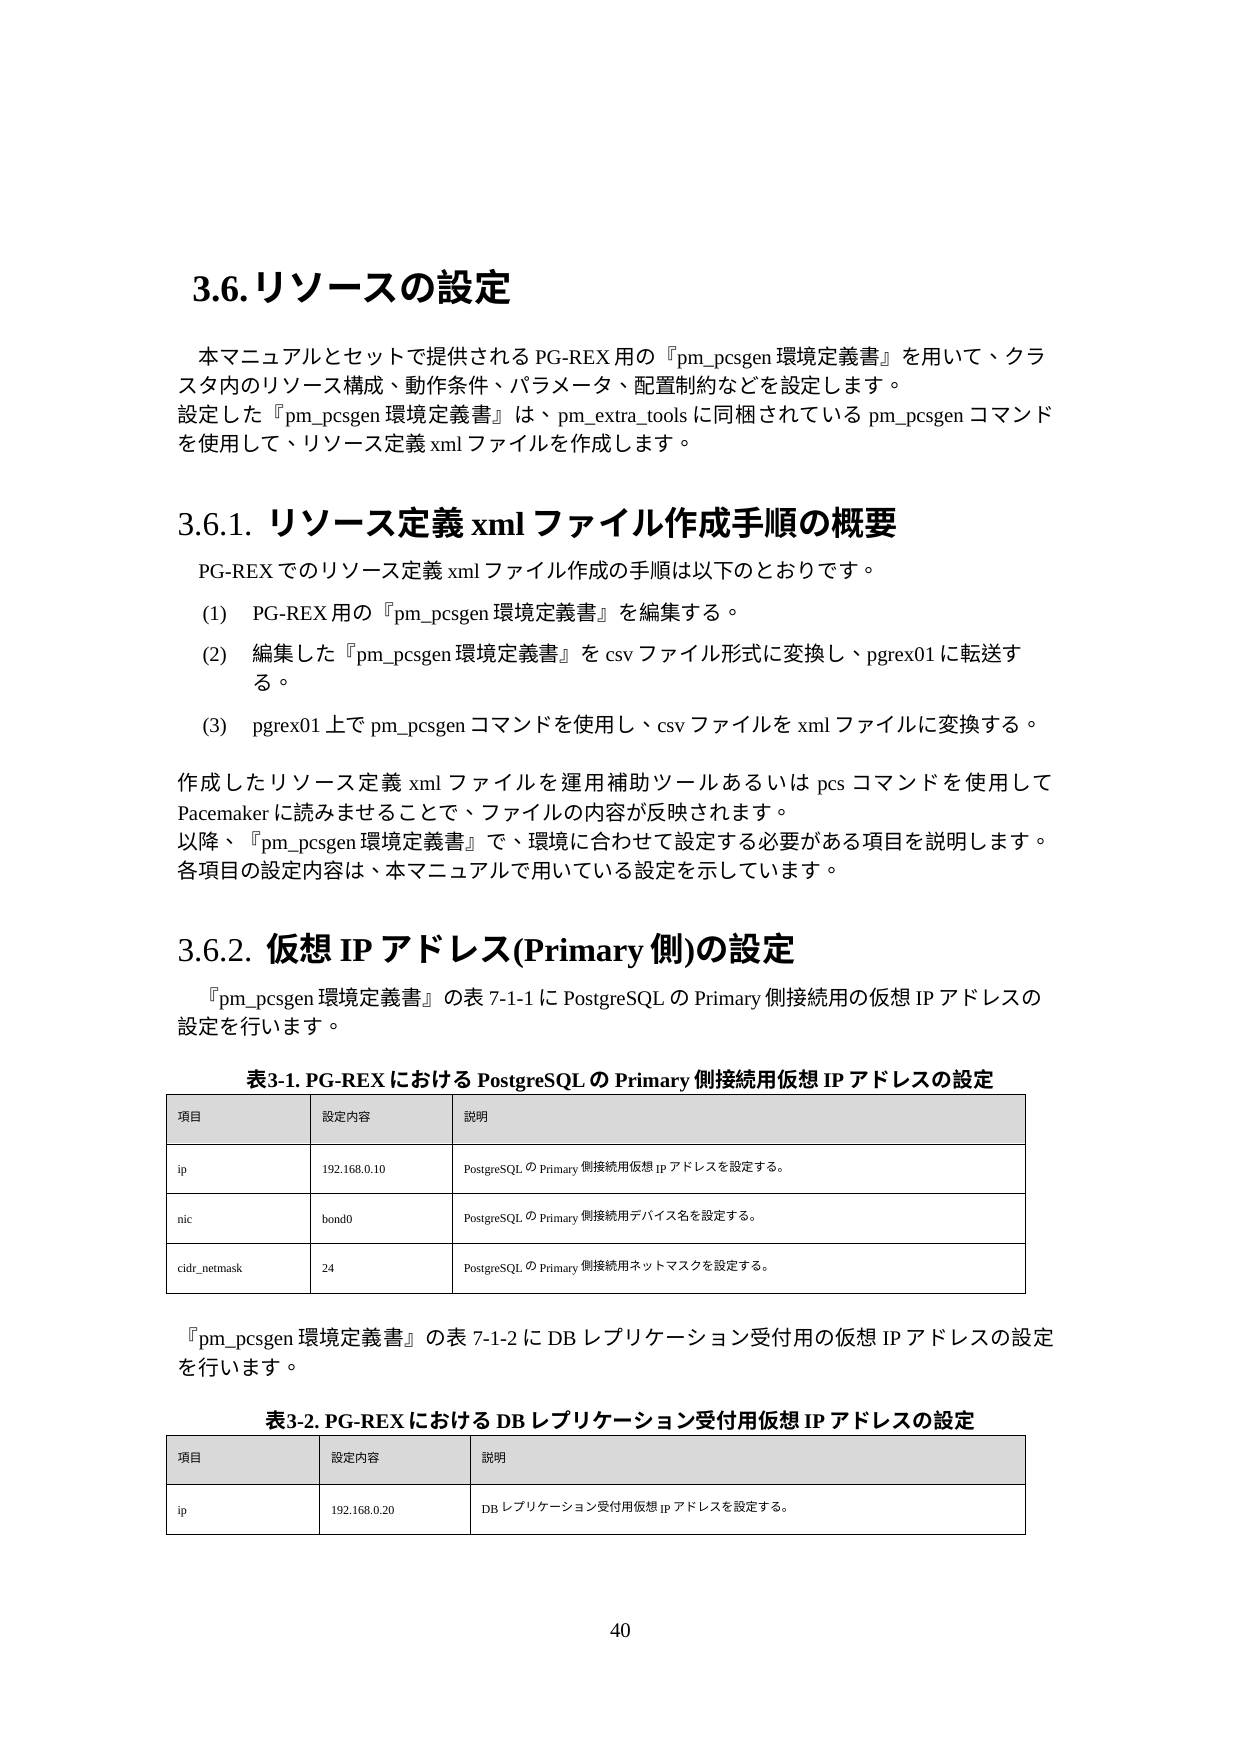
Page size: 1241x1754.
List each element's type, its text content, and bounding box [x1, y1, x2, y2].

table_cell 192.168.0.20 [320, 1485, 470, 1534]
table_cell 24 [311, 1244, 452, 1292]
table_cell cidr_netmask [167, 1244, 310, 1292]
table_header 説明 [471, 1436, 1025, 1484]
text PG-REXにおけるDBレプリケーション受付用仮想IPアドレスの設定 [177, 1406, 1063, 1434]
subtitle リソースの設定 [192, 261, 1063, 312]
list pgrex01上でpm_pcsgenコマンドを使用し、csvファイルをxmlファイルに変換する。 [202, 709, 1054, 739]
table_cell ip [167, 1145, 310, 1193]
table_cell PostgreSQLのPrimary側接続用ネットマスクを設定する。 [453, 1244, 1025, 1292]
list PG-REX用の『pm_pcsgen環境定義書』を編集する。 [202, 597, 1054, 626]
subtitle 仮想IPアドレス(Primary側)の設定 [177, 926, 1063, 972]
table_cell PostgreSQLのPrimary側接続用仮想IPアドレスを設定する。 [453, 1145, 1025, 1193]
table_header 項目 [167, 1436, 319, 1484]
list 編集した『pm_pcsgen環境定義書』をcsvファイル形式に変換し、pgrex01に転送する。 [202, 639, 1054, 697]
text PG-REXにおけるPostgreSQLのPrimary側接続用仮想IPアドレスの設定 [177, 1065, 1063, 1094]
text 作成したリソース定義xmlファイルを運用補助ツールあるいはpcsコマンドを使用してPacemakerに読みませることで、ファイルの内容が反映されます。 [177, 768, 1054, 826]
text PG-REXでのリソース定義xmlファイル作成の手順は以下のとおりです。 [177, 555, 1054, 584]
table_cell 192.168.0.10 [311, 1145, 452, 1193]
text 本マニュアルとセットで提供されるPG-REX用の『pm_pcsgen環境定義書』を用いて、クラスタ内のリソース構成、動作条件、パラメータ、配置制約などを設定します。 [177, 341, 1054, 399]
table_cell DBレプリケーション受付用仮想IPアドレスを設定する。 [471, 1485, 1025, 1534]
table_header 設定内容 [311, 1095, 452, 1143]
text 設定した『pm_pcsgen環境定義書』は、pm_extra_toolsに同梱されているpm_pcsgenコマンドを使用して、リソース定義xmlファイルを作成します。 [177, 399, 1054, 458]
table_header 設定内容 [320, 1436, 470, 1484]
table_cell nic [167, 1194, 310, 1243]
text 以降、『pm_pcsgen環境定義書』で、環境に合わせて設定する必要がある項目を説明します。各項目の設定内容は、本マニュアルで用いている設定を示しています。 [177, 826, 1054, 884]
table_header 項目 [167, 1095, 310, 1143]
subtitle リソース定義xmlファイル作成手順の概要 [177, 499, 1063, 545]
table_cell PostgreSQLのPrimary側接続用デバイス名を設定する。 [453, 1194, 1025, 1243]
text 『pm_pcsgen環境定義書』の表7-1-2にDBレプリケーション受付用の仮想IPアドレスの設定を行います。 [177, 1323, 1054, 1381]
table_header 説明 [453, 1095, 1025, 1143]
table_cell ip [167, 1485, 319, 1534]
table_cell bond0 [311, 1194, 452, 1243]
text 『pm_pcsgen環境定義書』の表7-1-1にPostgreSQLのPrimary側接続用の仮想IPアドレスの設定を行います。 [177, 982, 1054, 1040]
